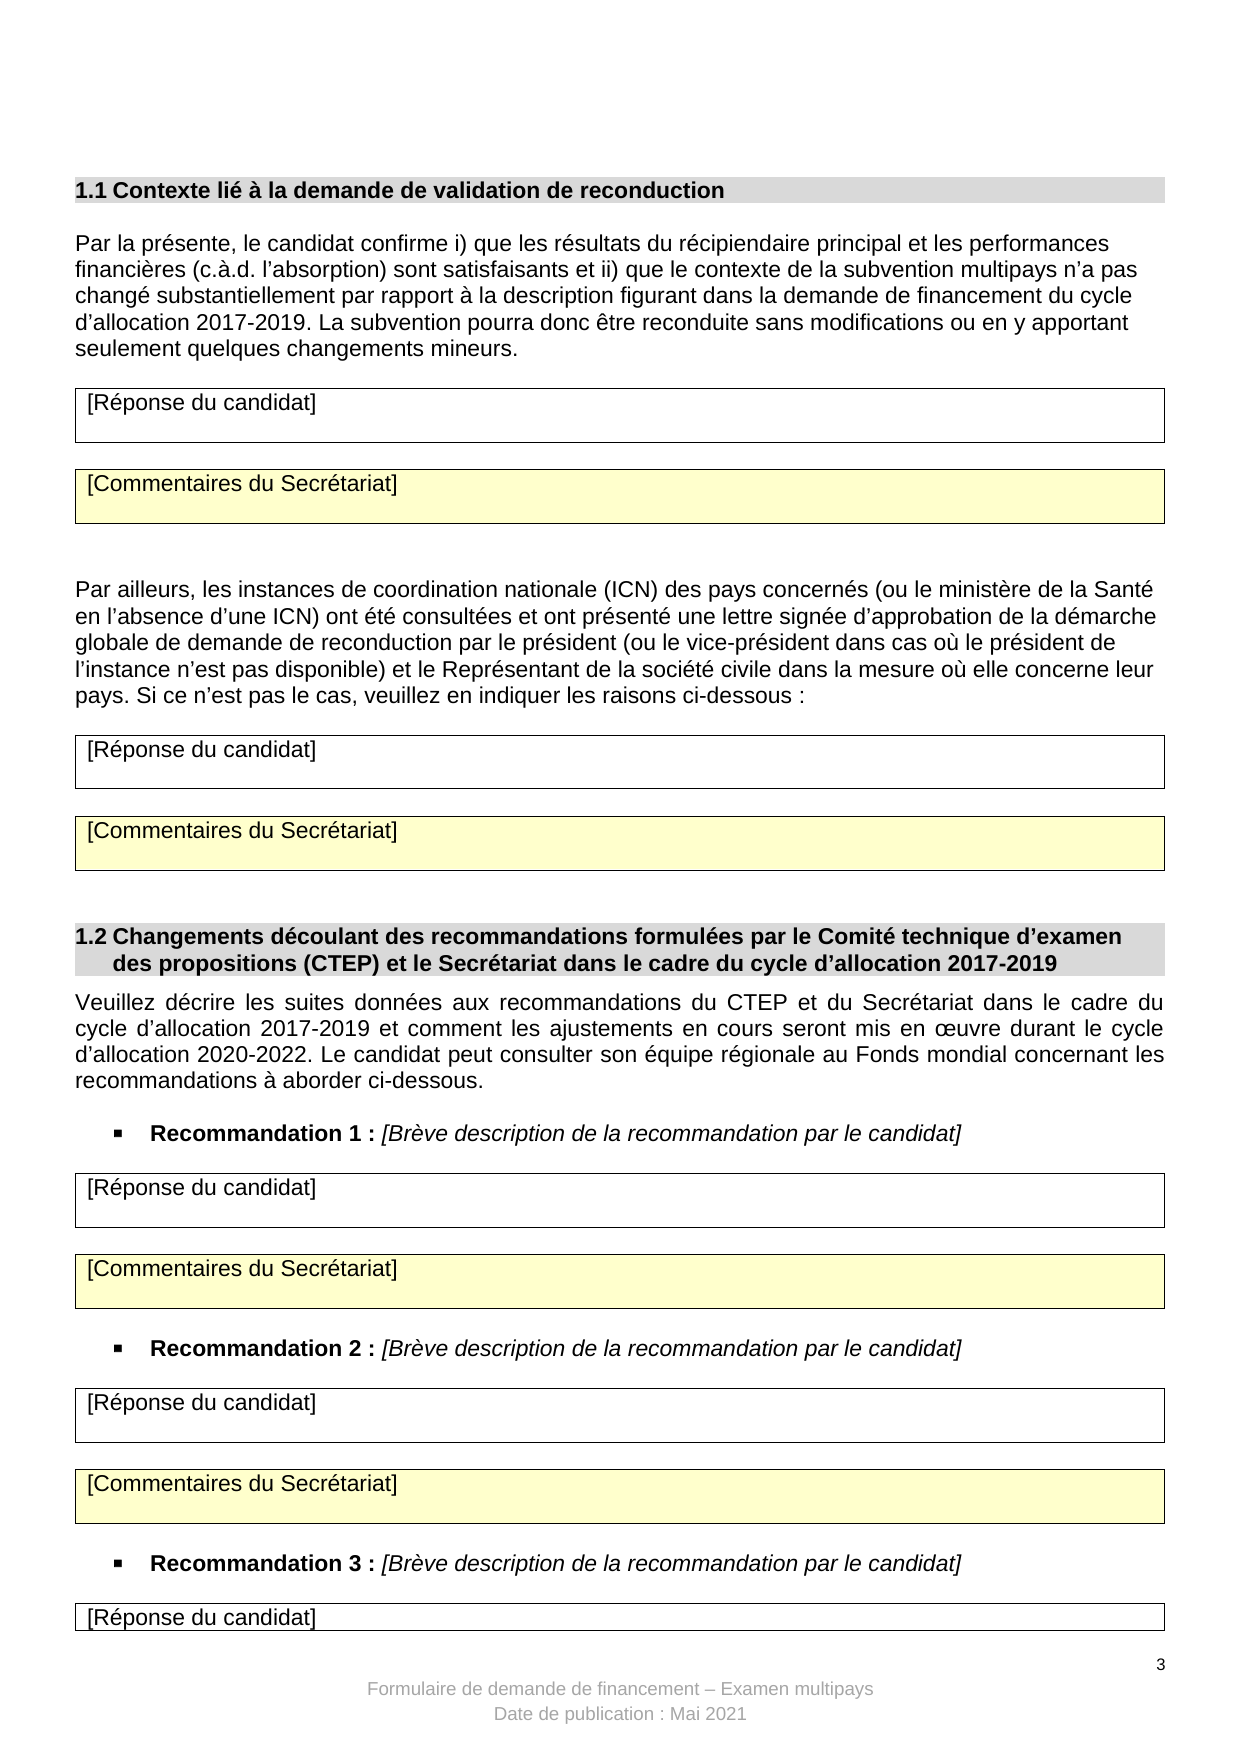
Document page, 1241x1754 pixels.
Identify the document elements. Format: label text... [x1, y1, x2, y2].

list Recommandation 1 : [Brève description de la recommandation par le candidat] [112, 1120, 1165, 1147]
text Par ailleurs, les instances de coordination nationale (ICN) des pays concernés (ou le ministère de la Santé en l’absence d’une ICN) ont été consultées et ont présenté une lettre signée d’approbation de la démarche globale de demande de reconduction par le président (ou le vice-président dans cas où le président de l’instance n’est pas disponible) et le Représentant de la société civile dans la mesure où elle concerne leur pays. Si ce n’est pas le cas, veuillez en indiquer les raisons ci-dessous : [75, 576, 1165, 708]
table_header [Commentaires du Secrétariat] [76, 470, 1164, 523]
text Veuillez décrire les suites données aux recommandations du CTEP et du Secrétariat dans le cadre du cycle d’allocation 2017-2019 et comment les ajustements en cours seront mis en œuvre durant le cycle d’allocation 2020-2022. Le candidat peut consulter son équipe régionale au Fonds mondial concernant les recommandations à aborder ci-dessous. [75, 988, 1165, 1094]
table_header [Réponse du candidat] [76, 1174, 1164, 1227]
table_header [76, 1604, 1164, 1630]
subtitle Contexte lié à la demande de validation de reconduction [75, 177, 1165, 203]
text Par la présente, le candidat confirme i) que les résultats du récipiendaire principal et les performances financières (c.à.d. l’absorption) sont satisfaisants et ii) que le contexte de la subvention multipays n’a pas changé substantiellement par rapport à la description figurant dans la demande de financement du cycle d’allocation 2017-2019. La subvention pourra donc être reconduite sans modifications ou en y apportant seulement quelques changements mineurs. [75, 230, 1165, 361]
table_header [Réponse du candidat] [76, 1389, 1164, 1442]
table_header [Commentaires du Secrétariat] [76, 817, 1164, 869]
list Recommandation 3 : [Brève description de la recommandation par le candidat] [112, 1550, 1165, 1577]
list Recommandation 2 : [Brève description de la recommandation par le candidat] [112, 1335, 1165, 1362]
table_header [Commentaires du Secrétariat] [76, 1470, 1164, 1523]
table_header [Réponse du candidat] [76, 389, 1164, 442]
subtitle Changements découlant des recommandations formulées par le Comité technique d’examen des propositions (CTEP) et le Secrétariat dans le cadre du cycle d’allocation 2017-2019 [75, 923, 1165, 976]
table_header [Commentaires du Secrétariat] [76, 1255, 1164, 1308]
table_header [Réponse du candidat] [76, 736, 1164, 788]
